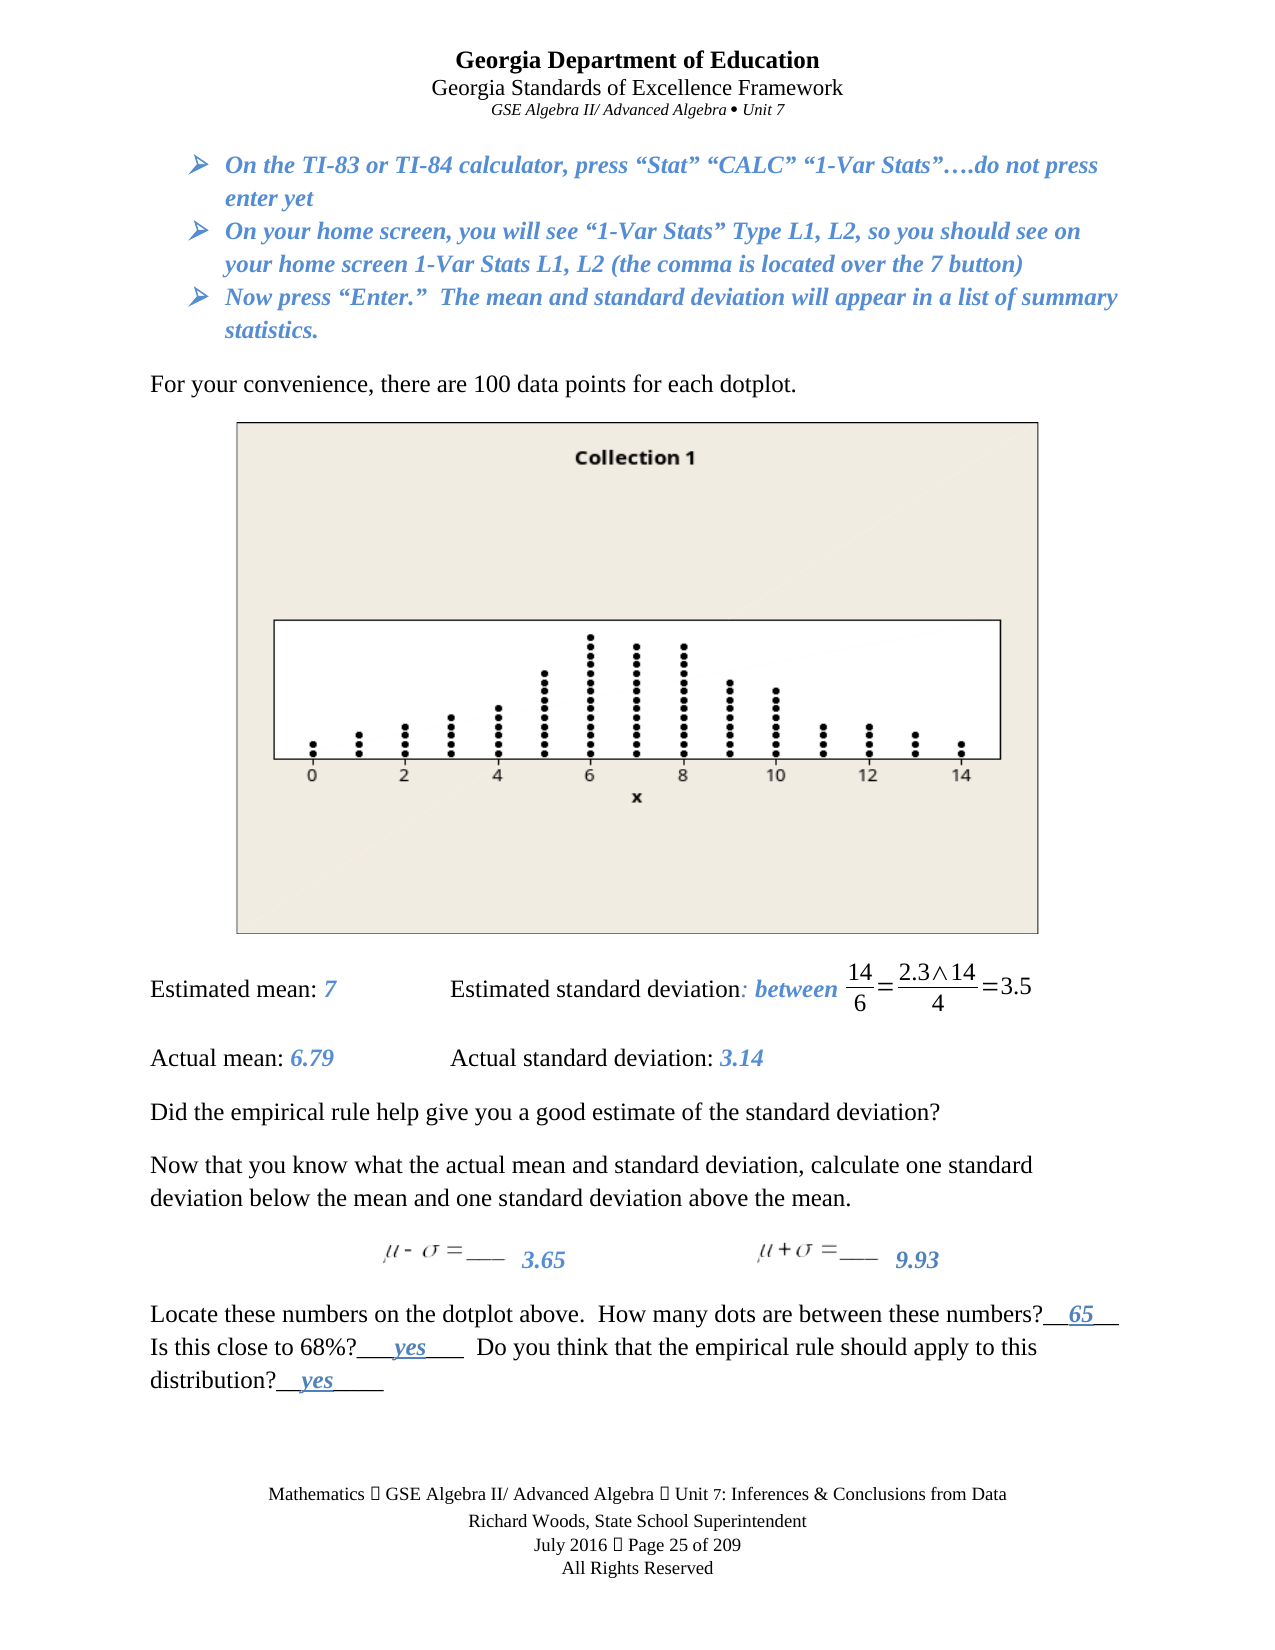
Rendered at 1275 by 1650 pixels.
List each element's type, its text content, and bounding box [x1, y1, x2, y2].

list On the TI-83 or TI-84 calculator, press “Stat” “CALC” “1-Var Stats”….do not press enter yet [187, 150, 1125, 212]
list On your home screen, you will see “1-Var Stats” Type L1, L2, so you should see on your home screen 1-Var Stats L1, L2 (the comma is located over the 7 button) [187, 216, 1125, 278]
text Estimated mean: 7 Estimated standard deviation: between [150, 959, 1125, 1018]
text For your convenience, there are 100 data points for each dotplot. [150, 369, 1125, 398]
text Actual mean: 6.79 Actual standard deviation: 3.14 [150, 1043, 1125, 1072]
list Now press “Enter.” The mean and standard deviation will appear in a list of summary statistics. [187, 282, 1125, 344]
text Locate these numbers on the dotplot above. How many dots are between these numbers?__65__ Is this close to 68%?___yes___ Do you think that the empirical rule should apply to this distribution?__yes____ [150, 1299, 1125, 1394]
text 3.65 9.93 [150, 1237, 1125, 1274]
text Now that you know what the actual mean and standard deviation, calculate one standard deviation below the mean and one standard deviation above the mean. [150, 1151, 1125, 1212]
text Did the empirical rule help give you a good estimate of the standard deviation? [150, 1097, 1125, 1125]
